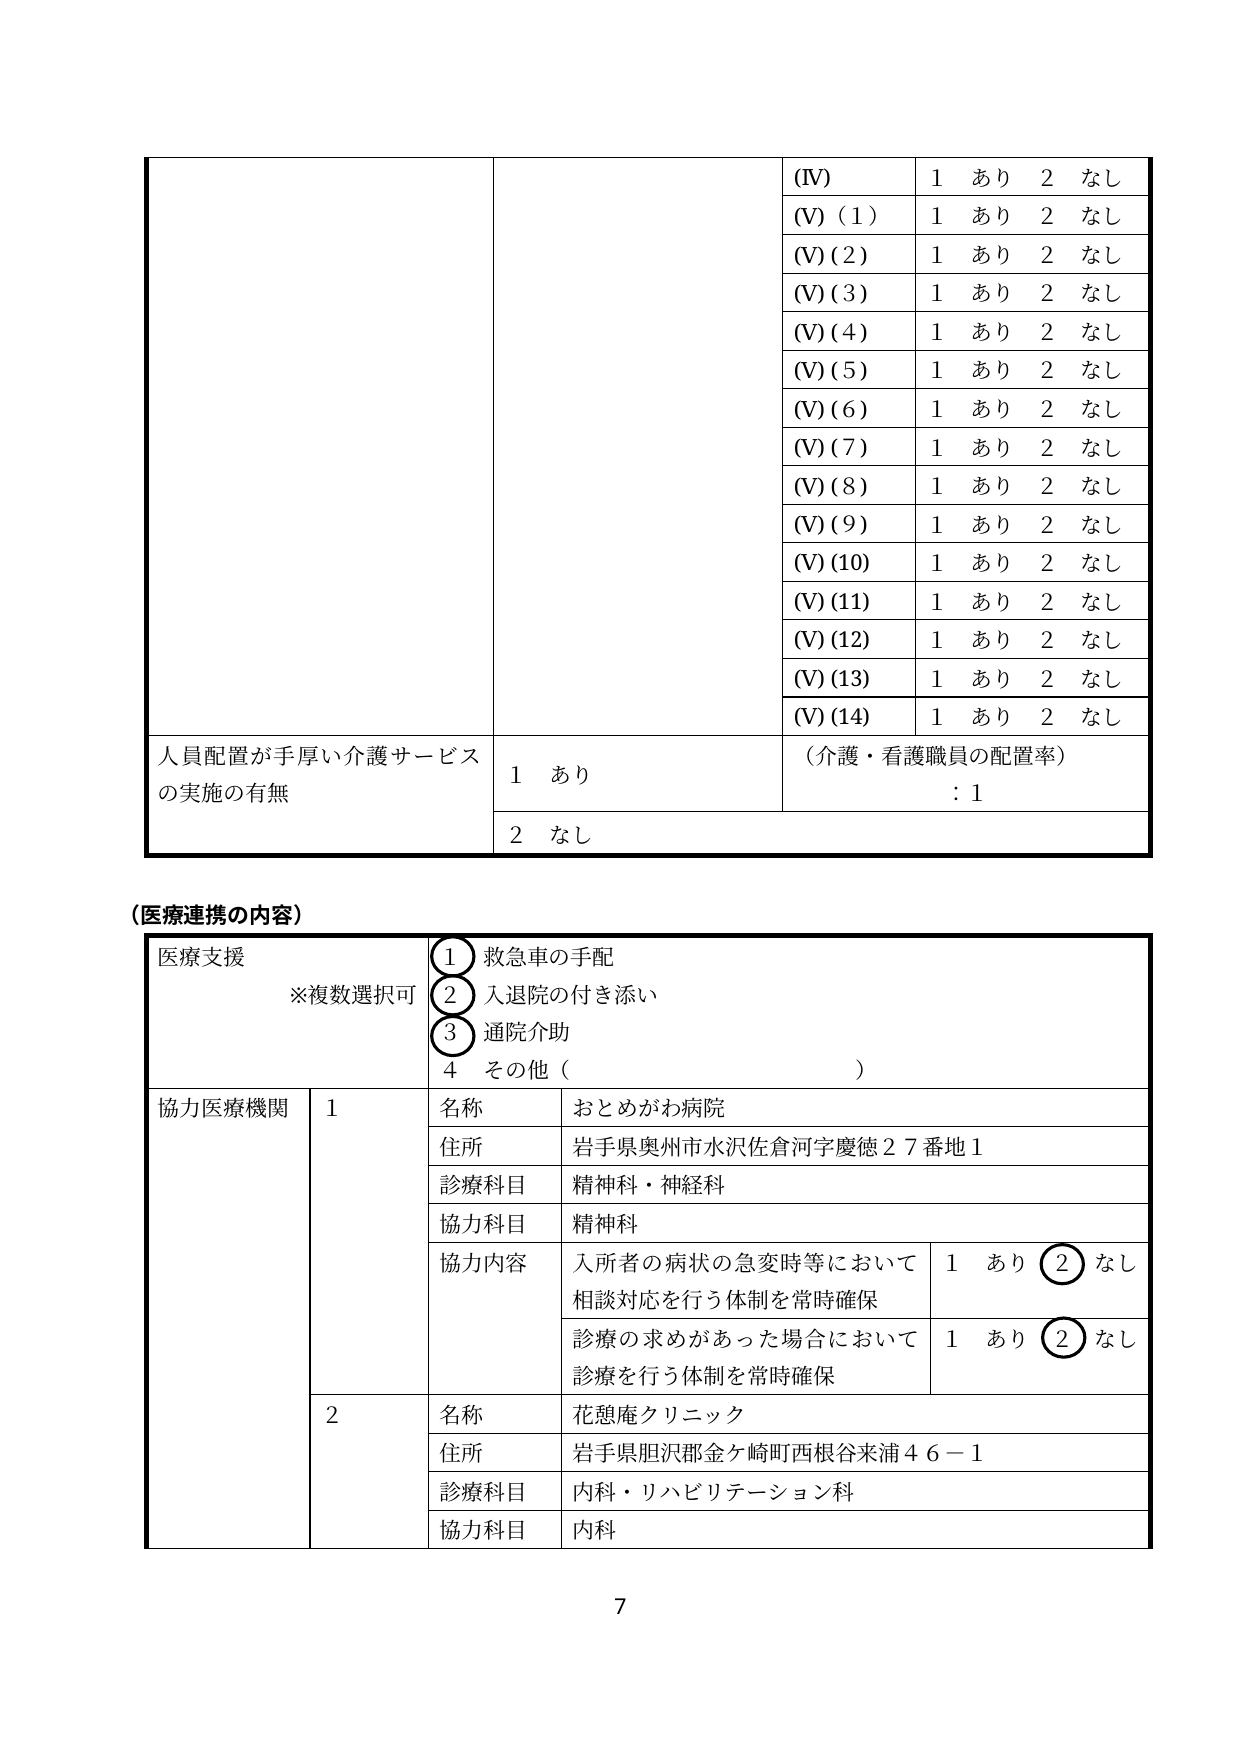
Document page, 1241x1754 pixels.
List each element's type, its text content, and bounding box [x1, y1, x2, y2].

table_cell (Ⅴ) (11) [783, 582, 915, 619]
table_header １ 救急車の手配 ２ 入退院の付き添い ３ 通院介助 ４ その他（ ） [429, 938, 1148, 1088]
table_cell 診療科目 [429, 1472, 561, 1509]
text （医療連携の内容） [118, 895, 1122, 933]
table_cell 人員配置が手厚い介護サービスの実施の有無 [149, 736, 493, 853]
table_cell (Ⅴ) (10) [783, 543, 915, 581]
table_cell (Ⅴ)（１） [783, 196, 915, 234]
table_cell (Ⅴ) (14) [783, 698, 915, 735]
table_cell １ あり ２ なし [916, 158, 1148, 195]
table_cell (Ⅳ) [783, 158, 915, 195]
table_cell 精神科 [562, 1204, 1148, 1242]
table_cell 診療の求めがあった場合において診療を行う体制を常時確保 [562, 1319, 930, 1394]
table_cell おとめがわ病院 [562, 1089, 1148, 1126]
table_cell １ あり ２ なし [931, 1243, 1148, 1318]
table_cell 花憩庵クリニック [562, 1395, 1148, 1432]
table_cell １ あり ２ なし [916, 659, 1148, 696]
table_cell １ あり ２ なし [916, 389, 1148, 427]
table_cell ２ [311, 1395, 428, 1548]
table_cell １ あり ２ なし [916, 543, 1148, 581]
table_cell 住所 [429, 1434, 561, 1471]
table_cell (Ⅴ) (12) [783, 620, 915, 658]
table_cell １ [311, 1089, 428, 1394]
table_cell 名称 [429, 1395, 561, 1432]
table_cell １ あり ２ なし [916, 196, 1148, 234]
table_cell 入所者の病状の急変時等において相談対応を行う体制を常時確保 [562, 1243, 930, 1318]
table_cell １ あり ２ なし [916, 582, 1148, 619]
table_cell １ あり ２ なし [916, 466, 1148, 504]
table_cell 岩手県胆沢郡金ケ崎町西根谷来浦４６－１ [562, 1434, 1148, 1471]
table_cell 住所 [429, 1127, 561, 1165]
table_cell (Ⅴ) (４) [783, 312, 915, 349]
table_cell １ あり [494, 736, 782, 811]
table_cell １ あり ２ なし [916, 235, 1148, 272]
table_cell 協力科目 [429, 1204, 561, 1242]
table_cell （介護・看護職員の配置率） ：１ [783, 736, 1148, 811]
table_cell 内科・リハビリテーション科 [562, 1472, 1148, 1509]
table_cell １ あり ２ なし [916, 428, 1148, 465]
table_cell 名称 [429, 1089, 561, 1126]
table_cell １ あり ２ なし [916, 505, 1148, 542]
table_cell (Ⅴ) (５) [783, 351, 915, 388]
table_cell (Ⅴ) (６) [783, 389, 915, 427]
table_cell １ あり ２ なし [916, 351, 1148, 388]
table_cell (Ⅴ) (７) [783, 428, 915, 465]
table_cell ２ なし [494, 812, 1148, 853]
table_cell 岩手県奥州市水沢佐倉河字慶徳２７番地１ [562, 1127, 1148, 1165]
table_cell 協力内容 [429, 1243, 561, 1394]
table_cell １ あり ２ なし [916, 312, 1148, 349]
table_cell １ あり ２ なし [931, 1319, 1148, 1394]
table_cell １ あり ２ なし [916, 274, 1148, 311]
table_cell (Ⅴ) (３) [783, 274, 915, 311]
table_cell １ あり ２ なし [916, 620, 1148, 658]
table_header 医療支援 ※複数選択可 [149, 938, 428, 1088]
table_cell １ あり ２ なし [916, 698, 1148, 735]
table_cell 診療科目 [429, 1166, 561, 1203]
table_cell (Ⅴ) (８) [783, 466, 915, 504]
table_cell 精神科・神経科 [562, 1166, 1148, 1203]
table_cell (Ⅴ) (２) [783, 235, 915, 272]
table_cell 内科 [562, 1511, 1148, 1548]
table_cell 協力医療機関 [149, 1089, 309, 1548]
table_cell (Ⅴ) (９) [783, 505, 915, 542]
table_cell 協力科目 [429, 1511, 561, 1548]
table_cell (Ⅴ) (13) [783, 659, 915, 696]
